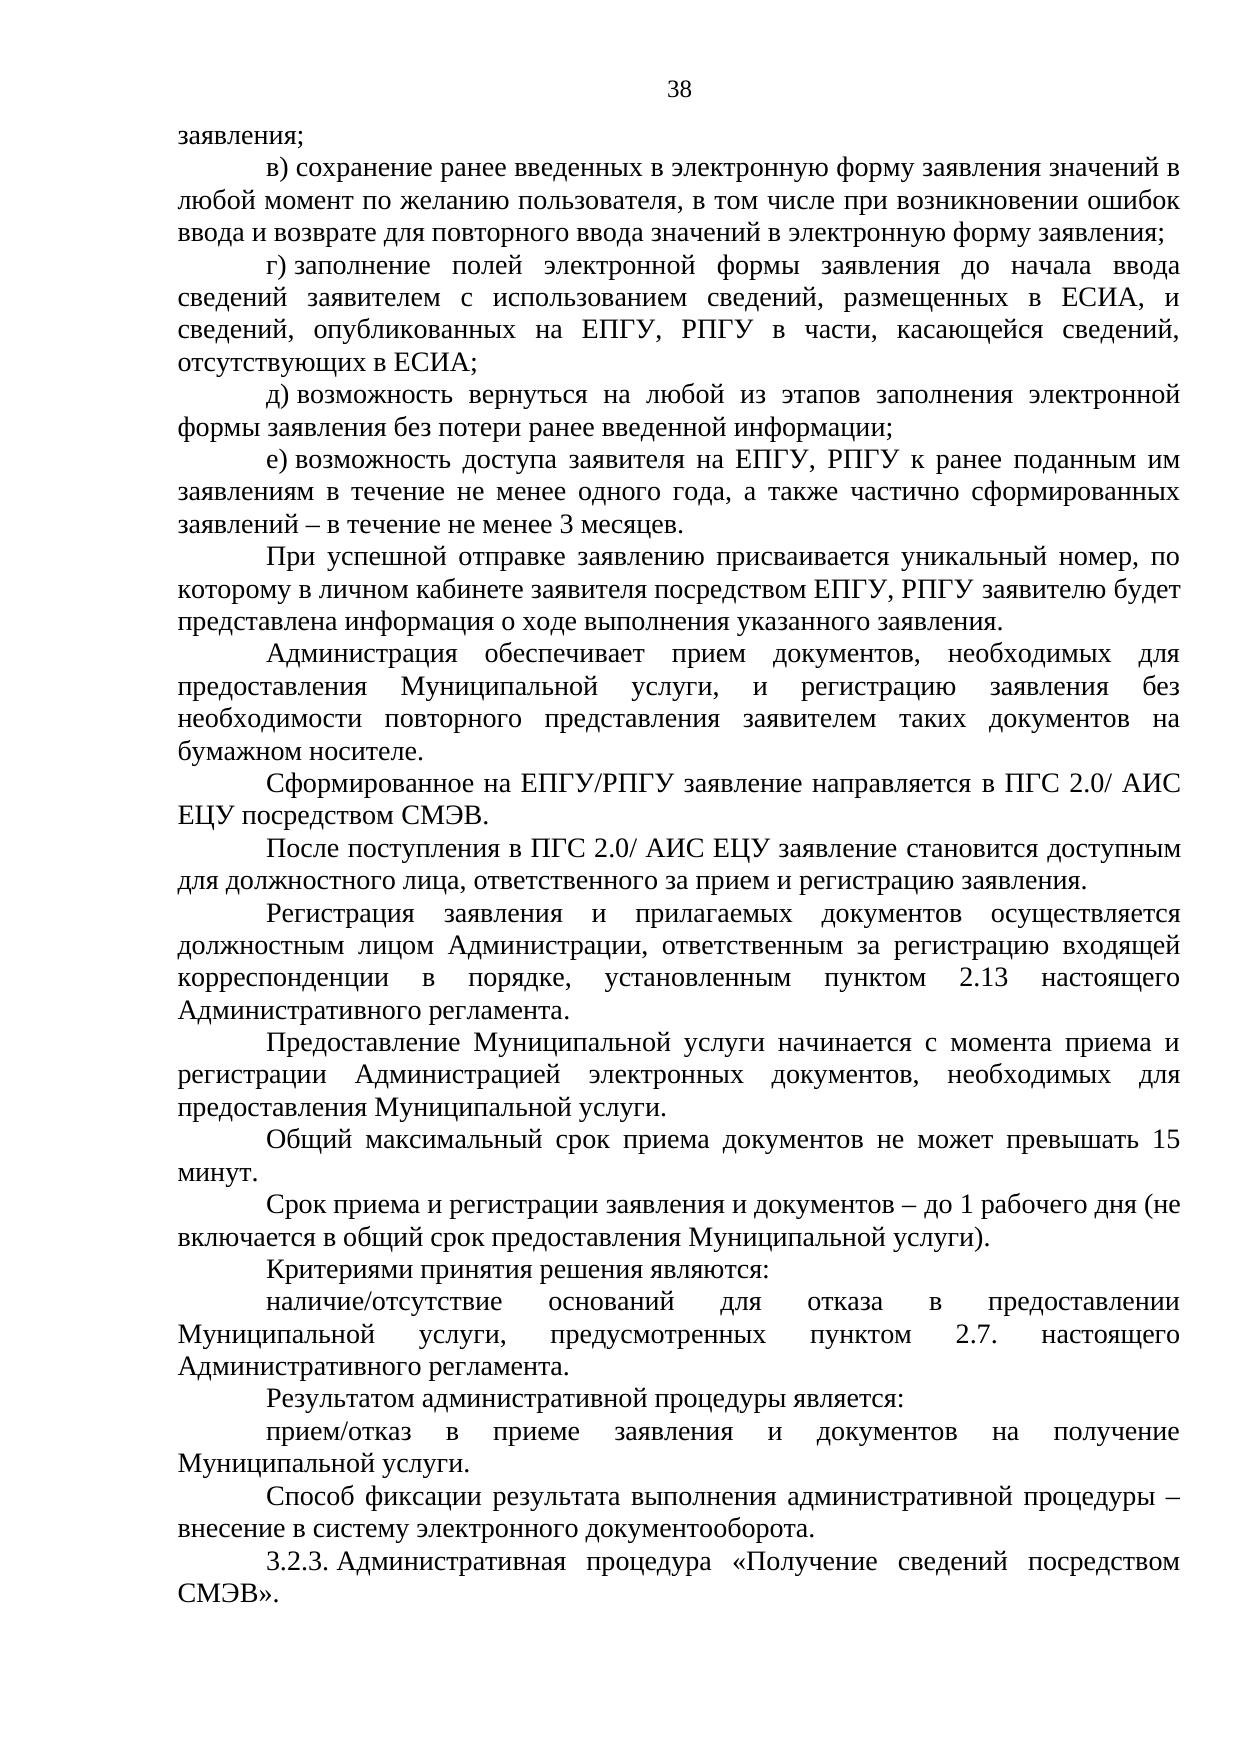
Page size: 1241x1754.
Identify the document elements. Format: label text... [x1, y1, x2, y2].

text наличие/отсутствие оснований для отказа в предоставлении Муниципальной услуги, предусмотренных пунктом 2.7. настоящего Административного регламента. [177, 1284, 1181, 1382]
text При успешной отправке заявлению присваивается уникальный номер, по которому в личном кабинете заявителя посредством ЕПГУ, РПГУ заявителю будет представлена информация о ходе выполнения указанного заявления. [177, 539, 1181, 636]
text г) заполнение полей электронной формы заявления до начала ввода сведений заявителем с использованием сведений, размещенных в ЕСИА, и сведений, опубликованных на ЕПГУ, РПГУ в части, касающейся сведений, отсутствующих в ЕСИА; [177, 248, 1181, 377]
text Общий максимальный срок приема документов не может превышать 15 минут. [177, 1122, 1181, 1187]
text Срок приема и регистрации заявления и документов – до 1 рабочего дня (не включается в общий срок предоставления Муниципальной услуги). [177, 1187, 1181, 1252]
text Регистрация заявления и прилагаемых документов осуществляется должностным лицом Администрации, ответственным за регистрацию входящей корреспонденции в порядке, установленным пунктом 2.13 настоящего Административного регламента. [177, 896, 1181, 1025]
text 3.2.3. Административная процедура «Получение сведений посредством СМЭВ». [177, 1543, 1181, 1608]
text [177, 118, 1181, 151]
text прием/отказ в приеме заявления и документов на получение Муниципальной услуги. [177, 1414, 1181, 1479]
text Предоставление Муниципальной услуги начинается с момента приема и регистрации Администрацией электронных документов, необходимых для предоставления Муниципальной услуги. [177, 1025, 1181, 1122]
text Способ фиксации результата выполнения административной процедуры – внесение в систему электронного документооборота. [177, 1479, 1181, 1543]
text Администрация обеспечивает прием документов, необходимых для предоставления Муниципальной услуги, и регистрацию заявления без необходимости повторного представления заявителем таких документов на бумажном носителе. [177, 636, 1181, 766]
text д) возможность вернуться на любой из этапов заполнения электронной формы заявления без потери ранее введенной информации; [177, 377, 1181, 442]
text Критериями принятия решения являются: [177, 1252, 1181, 1284]
text После поступления в ПГС 2.0/ АИС ЕЦУ заявление становится доступным для должностного лица, ответственного за прием и регистрацию заявления. [177, 831, 1181, 896]
text в) сохранение ранее введенных в электронную форму заявления значений в любой момент по желанию пользователя, в том числе при возникновении ошибок ввода и возврате для повторного ввода значений в электронную форму заявления; [177, 151, 1181, 248]
text е) возможность доступа заявителя на ЕПГУ, РПГУ к ранее поданным им заявлениям в течение не менее одного года, а также частично сформированных заявлений – в течение не менее 3 месяцев. [177, 442, 1181, 539]
text Результатом административной процедуры является: [177, 1382, 1181, 1414]
text Сформированное на ЕПГУ/РПГУ заявление направляется в ПГС 2.0/ АИС ЕЦУ посредством СМЭВ. [177, 766, 1181, 831]
